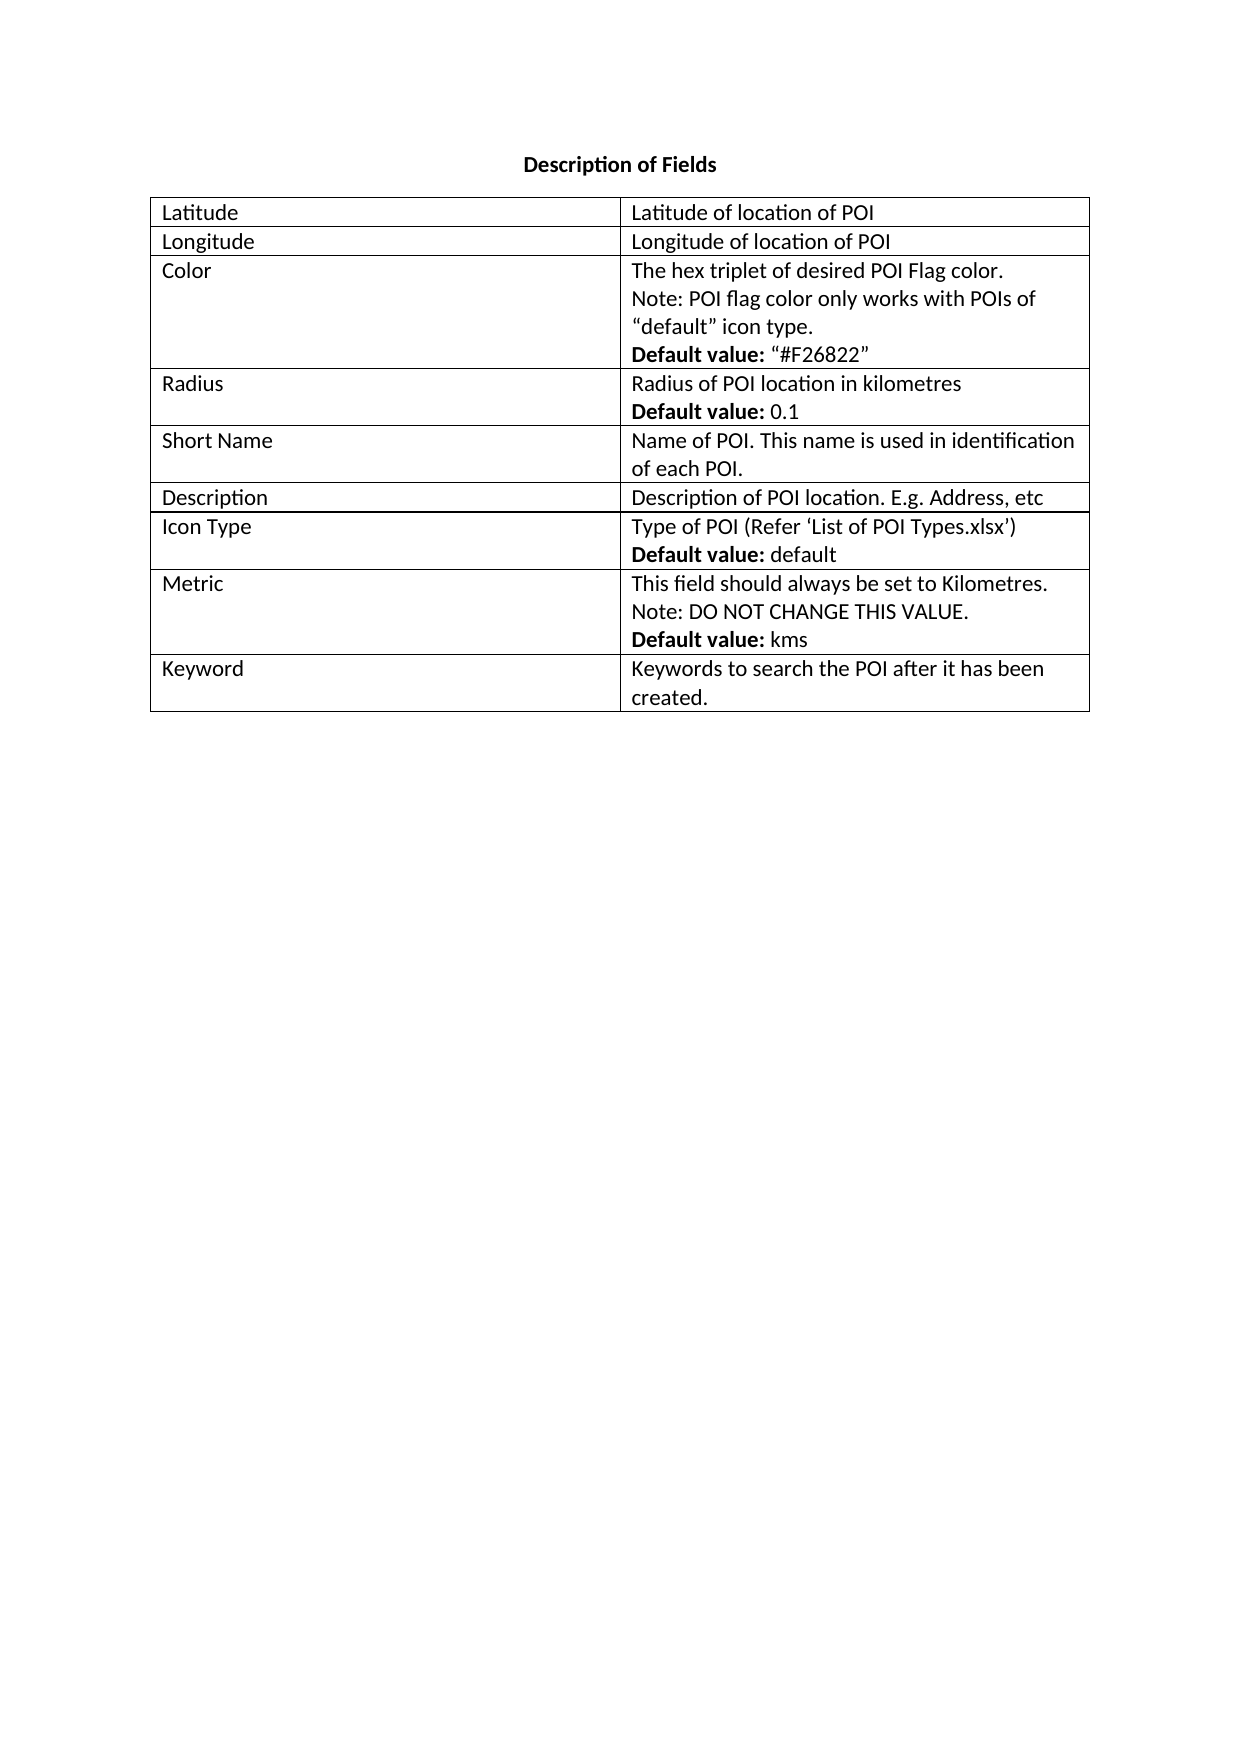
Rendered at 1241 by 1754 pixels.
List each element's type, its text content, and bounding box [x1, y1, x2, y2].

table_cell Longitude of location of POI [621, 227, 1089, 255]
table_cell Type of POI (Refer ‘List of POI Types.xlsx’) Default value: default [621, 513, 1089, 568]
table_cell Description of POI location. E.g. Address, etc [621, 483, 1089, 511]
table_cell Keyword [151, 655, 620, 711]
table_cell Color [151, 256, 620, 368]
table_cell Metric [151, 570, 620, 653]
table_cell Short Name [151, 426, 620, 482]
table_cell Name of POI. This name is used in identification of each POI. [621, 426, 1089, 482]
table_cell Radius of POI location in kilometres Default value: 0.1 [621, 369, 1089, 425]
table_cell Icon Type [151, 513, 620, 568]
table_cell Radius [151, 369, 620, 425]
table_cell Keywords to search the POI after it has been created. [621, 655, 1089, 711]
table_cell Longitude [151, 227, 620, 255]
table_cell The hex triplet of desired POI Flag color. Note: POI flag color only works with POIs of “default” icon type. Default value: “#F26822” [621, 256, 1089, 368]
table_cell Description [151, 483, 620, 511]
table_header Latitude [151, 198, 620, 226]
table_header Latitude of location of POI [621, 198, 1089, 226]
table_cell This field should always be set to Kilometres. Note: DO NOT CHANGE THIS VALUE. Default value: kms [621, 570, 1089, 653]
text Description of Fields [150, 150, 1090, 178]
